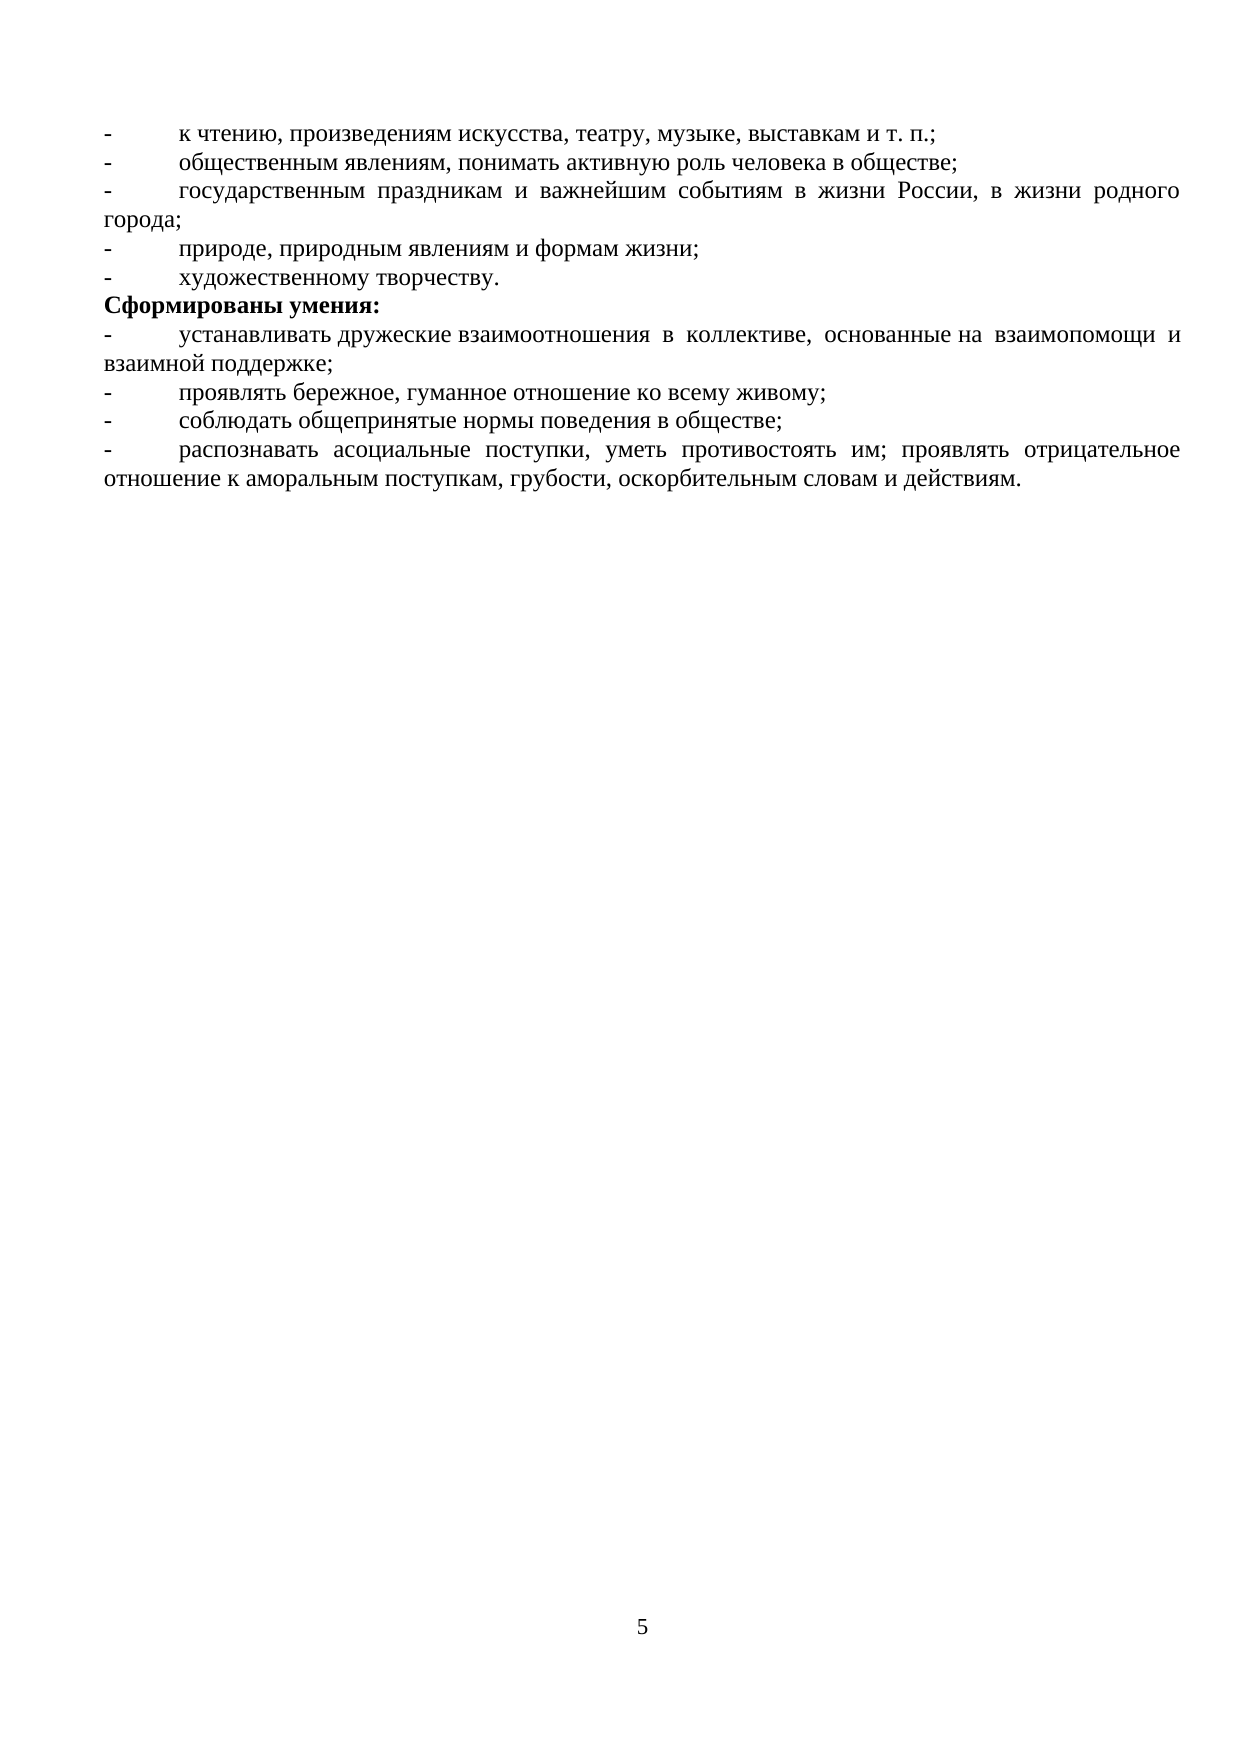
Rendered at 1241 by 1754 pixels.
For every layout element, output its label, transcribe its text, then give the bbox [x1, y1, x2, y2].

text - соблюдать общепринятые нормы поведения в обществе; [103, 406, 1181, 434]
text Сформированы умения: [103, 291, 1181, 319]
text - природе, природным явлениям и формам жизни; [103, 233, 1181, 262]
text - распознавать асоциальные поступки, уметь противостоять им; проявлять отрицательное отношение к аморальным поступкам, грубости, оскорбительным словам и действиям. [103, 434, 1181, 492]
text - проявлять бережное, гуманное отношение ко всему живому; [103, 377, 1181, 406]
text - художественному творчеству. [103, 262, 1181, 291]
text - общественным явлениям, понимать активную роль человека в обществе; [103, 147, 1181, 176]
text - государственным праздникам и важнейшим событиям в жизни России, в жизни родного города; [103, 176, 1181, 233]
text - к чтению, произведениям искусства, театру, музыке, выставкам и т. п.; [103, 118, 1181, 147]
text - устанавливать дружеские взаимоотношения в коллективе, основанные на взаимопомощи и взаимной поддержке; [103, 319, 1181, 377]
